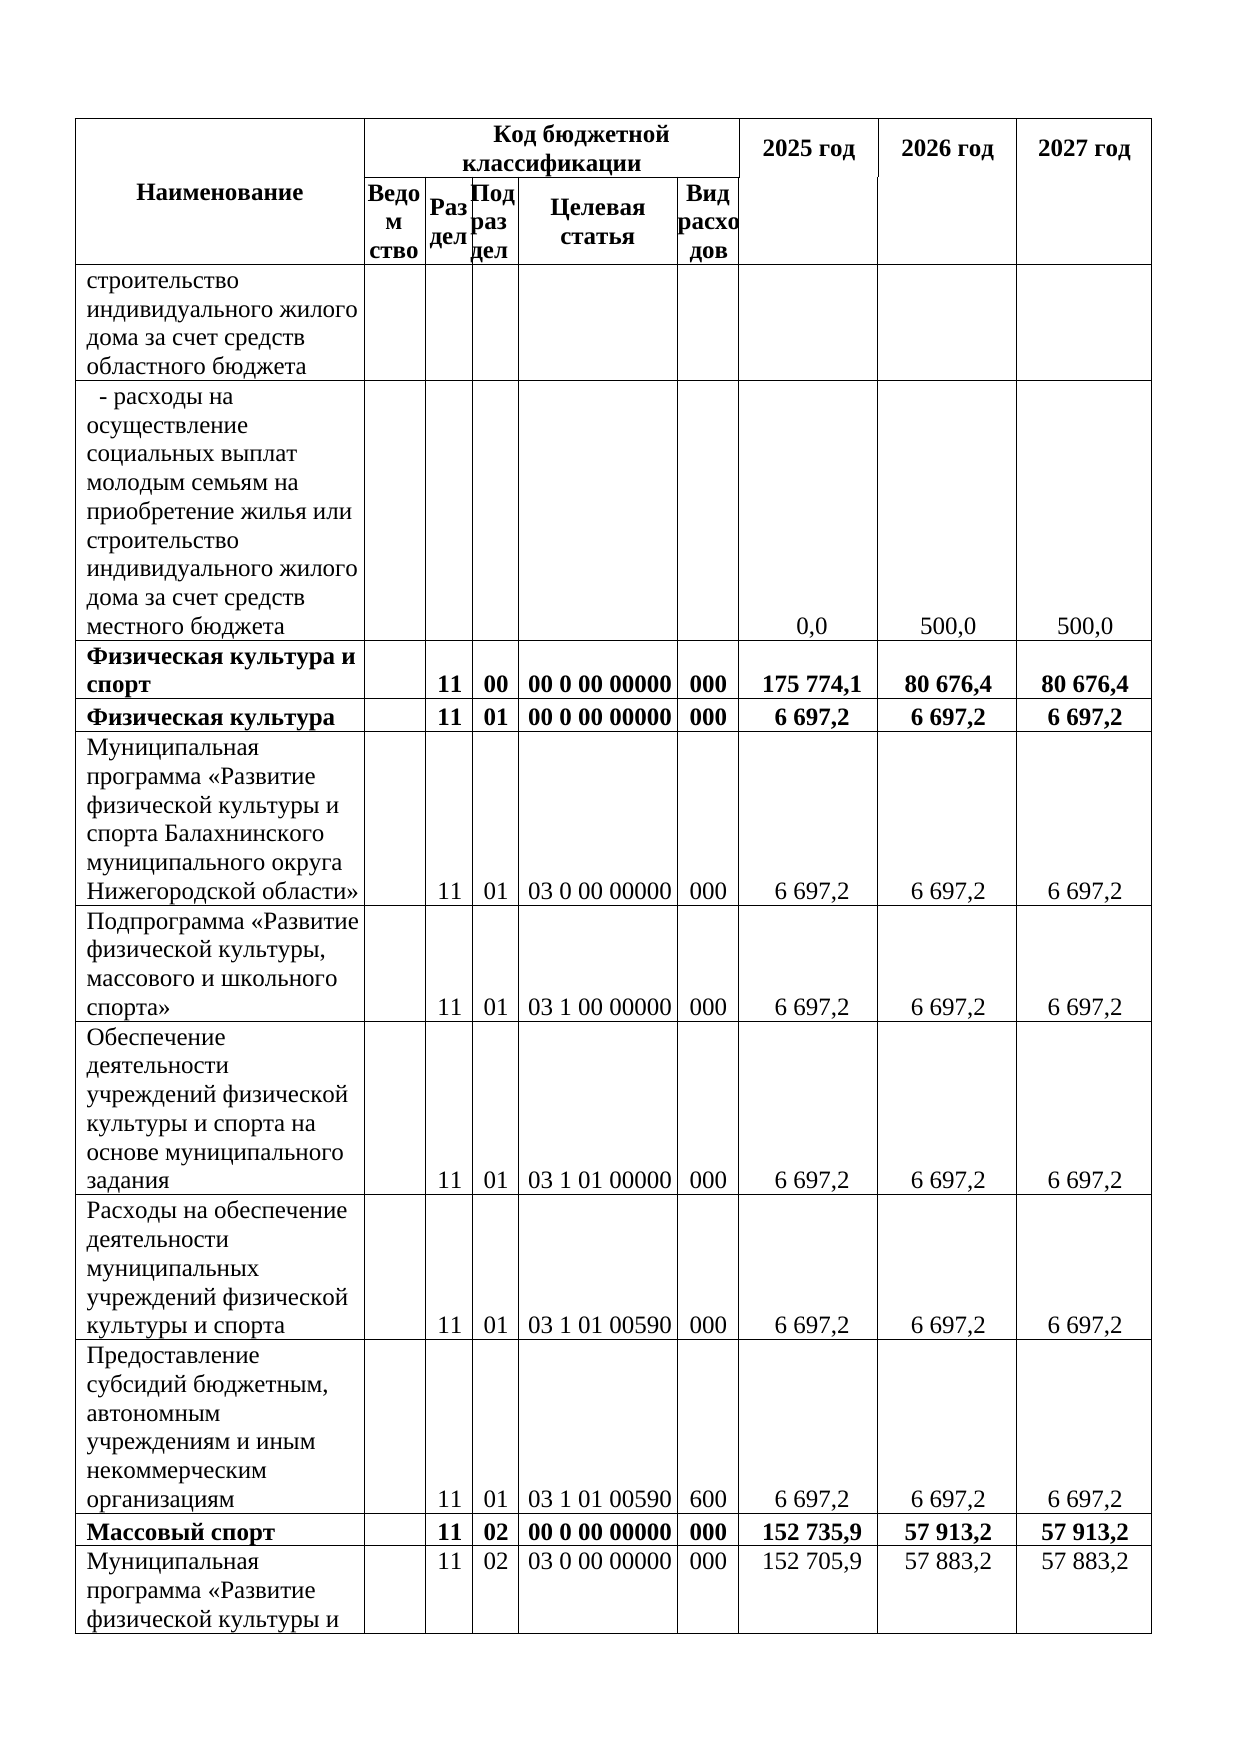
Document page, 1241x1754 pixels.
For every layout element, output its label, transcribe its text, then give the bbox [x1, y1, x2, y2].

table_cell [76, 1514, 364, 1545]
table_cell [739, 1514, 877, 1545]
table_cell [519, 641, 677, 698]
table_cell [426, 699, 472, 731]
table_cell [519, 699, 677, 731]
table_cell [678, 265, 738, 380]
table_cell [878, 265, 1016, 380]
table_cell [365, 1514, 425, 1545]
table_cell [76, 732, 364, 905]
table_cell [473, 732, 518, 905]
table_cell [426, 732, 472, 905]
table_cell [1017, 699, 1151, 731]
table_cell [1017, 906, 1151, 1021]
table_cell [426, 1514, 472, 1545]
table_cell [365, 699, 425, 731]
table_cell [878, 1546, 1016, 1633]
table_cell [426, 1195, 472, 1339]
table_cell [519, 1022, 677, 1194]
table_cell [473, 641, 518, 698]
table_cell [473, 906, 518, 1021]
table_cell [878, 177, 1016, 264]
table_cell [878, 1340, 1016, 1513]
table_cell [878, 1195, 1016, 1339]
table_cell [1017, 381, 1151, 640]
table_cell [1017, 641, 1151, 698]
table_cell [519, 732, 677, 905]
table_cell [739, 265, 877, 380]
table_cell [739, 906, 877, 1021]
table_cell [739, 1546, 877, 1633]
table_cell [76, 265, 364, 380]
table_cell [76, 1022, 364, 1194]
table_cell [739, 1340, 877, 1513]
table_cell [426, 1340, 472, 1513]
table_cell Ведом ство [365, 178, 425, 264]
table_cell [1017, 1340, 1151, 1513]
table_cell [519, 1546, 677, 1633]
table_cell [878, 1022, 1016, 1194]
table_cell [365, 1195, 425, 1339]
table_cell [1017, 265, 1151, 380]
table_header Наименование [76, 119, 364, 264]
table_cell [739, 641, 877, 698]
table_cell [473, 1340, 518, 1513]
table_cell Целевая статья [519, 178, 677, 264]
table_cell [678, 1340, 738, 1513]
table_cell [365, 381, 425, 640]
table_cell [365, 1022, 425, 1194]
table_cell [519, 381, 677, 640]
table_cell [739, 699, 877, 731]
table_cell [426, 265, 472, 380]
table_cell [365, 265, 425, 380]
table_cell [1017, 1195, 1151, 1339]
table_cell Под раз дел [473, 178, 518, 264]
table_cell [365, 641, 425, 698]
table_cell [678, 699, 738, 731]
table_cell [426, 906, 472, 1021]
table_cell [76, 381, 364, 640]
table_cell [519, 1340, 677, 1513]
table_header 2025 год [740, 119, 878, 177]
table_header 2026 год [879, 119, 1016, 177]
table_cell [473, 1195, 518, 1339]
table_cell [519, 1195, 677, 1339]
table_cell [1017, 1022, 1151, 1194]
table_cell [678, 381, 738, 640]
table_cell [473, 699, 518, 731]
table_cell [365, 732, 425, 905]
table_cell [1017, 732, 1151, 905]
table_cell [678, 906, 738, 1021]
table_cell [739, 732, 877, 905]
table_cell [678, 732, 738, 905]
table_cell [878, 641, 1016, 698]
table_header Код бюджетной классификации [365, 119, 739, 177]
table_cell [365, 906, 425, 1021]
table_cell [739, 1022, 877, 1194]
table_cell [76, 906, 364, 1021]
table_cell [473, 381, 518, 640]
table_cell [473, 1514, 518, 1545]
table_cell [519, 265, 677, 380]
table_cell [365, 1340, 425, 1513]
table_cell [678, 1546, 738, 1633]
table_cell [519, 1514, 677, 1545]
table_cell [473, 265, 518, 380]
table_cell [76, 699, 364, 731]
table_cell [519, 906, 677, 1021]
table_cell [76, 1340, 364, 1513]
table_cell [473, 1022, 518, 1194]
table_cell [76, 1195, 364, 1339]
table_cell [739, 177, 877, 264]
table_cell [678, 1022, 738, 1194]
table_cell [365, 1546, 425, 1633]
table_cell [1017, 177, 1151, 264]
table_cell Вид расходов [678, 178, 738, 264]
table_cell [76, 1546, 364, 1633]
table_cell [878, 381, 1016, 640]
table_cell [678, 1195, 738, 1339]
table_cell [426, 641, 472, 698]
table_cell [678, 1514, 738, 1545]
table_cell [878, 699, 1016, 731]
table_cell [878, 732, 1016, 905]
table_cell Раз дел [426, 178, 472, 264]
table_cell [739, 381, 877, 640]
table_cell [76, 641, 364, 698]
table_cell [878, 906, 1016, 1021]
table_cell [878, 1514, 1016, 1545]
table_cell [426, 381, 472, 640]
table_header 2027 год [1017, 119, 1151, 177]
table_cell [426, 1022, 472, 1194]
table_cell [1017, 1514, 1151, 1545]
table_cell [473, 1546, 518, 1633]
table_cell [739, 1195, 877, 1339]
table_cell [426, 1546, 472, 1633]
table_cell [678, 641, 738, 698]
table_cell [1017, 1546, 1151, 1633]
